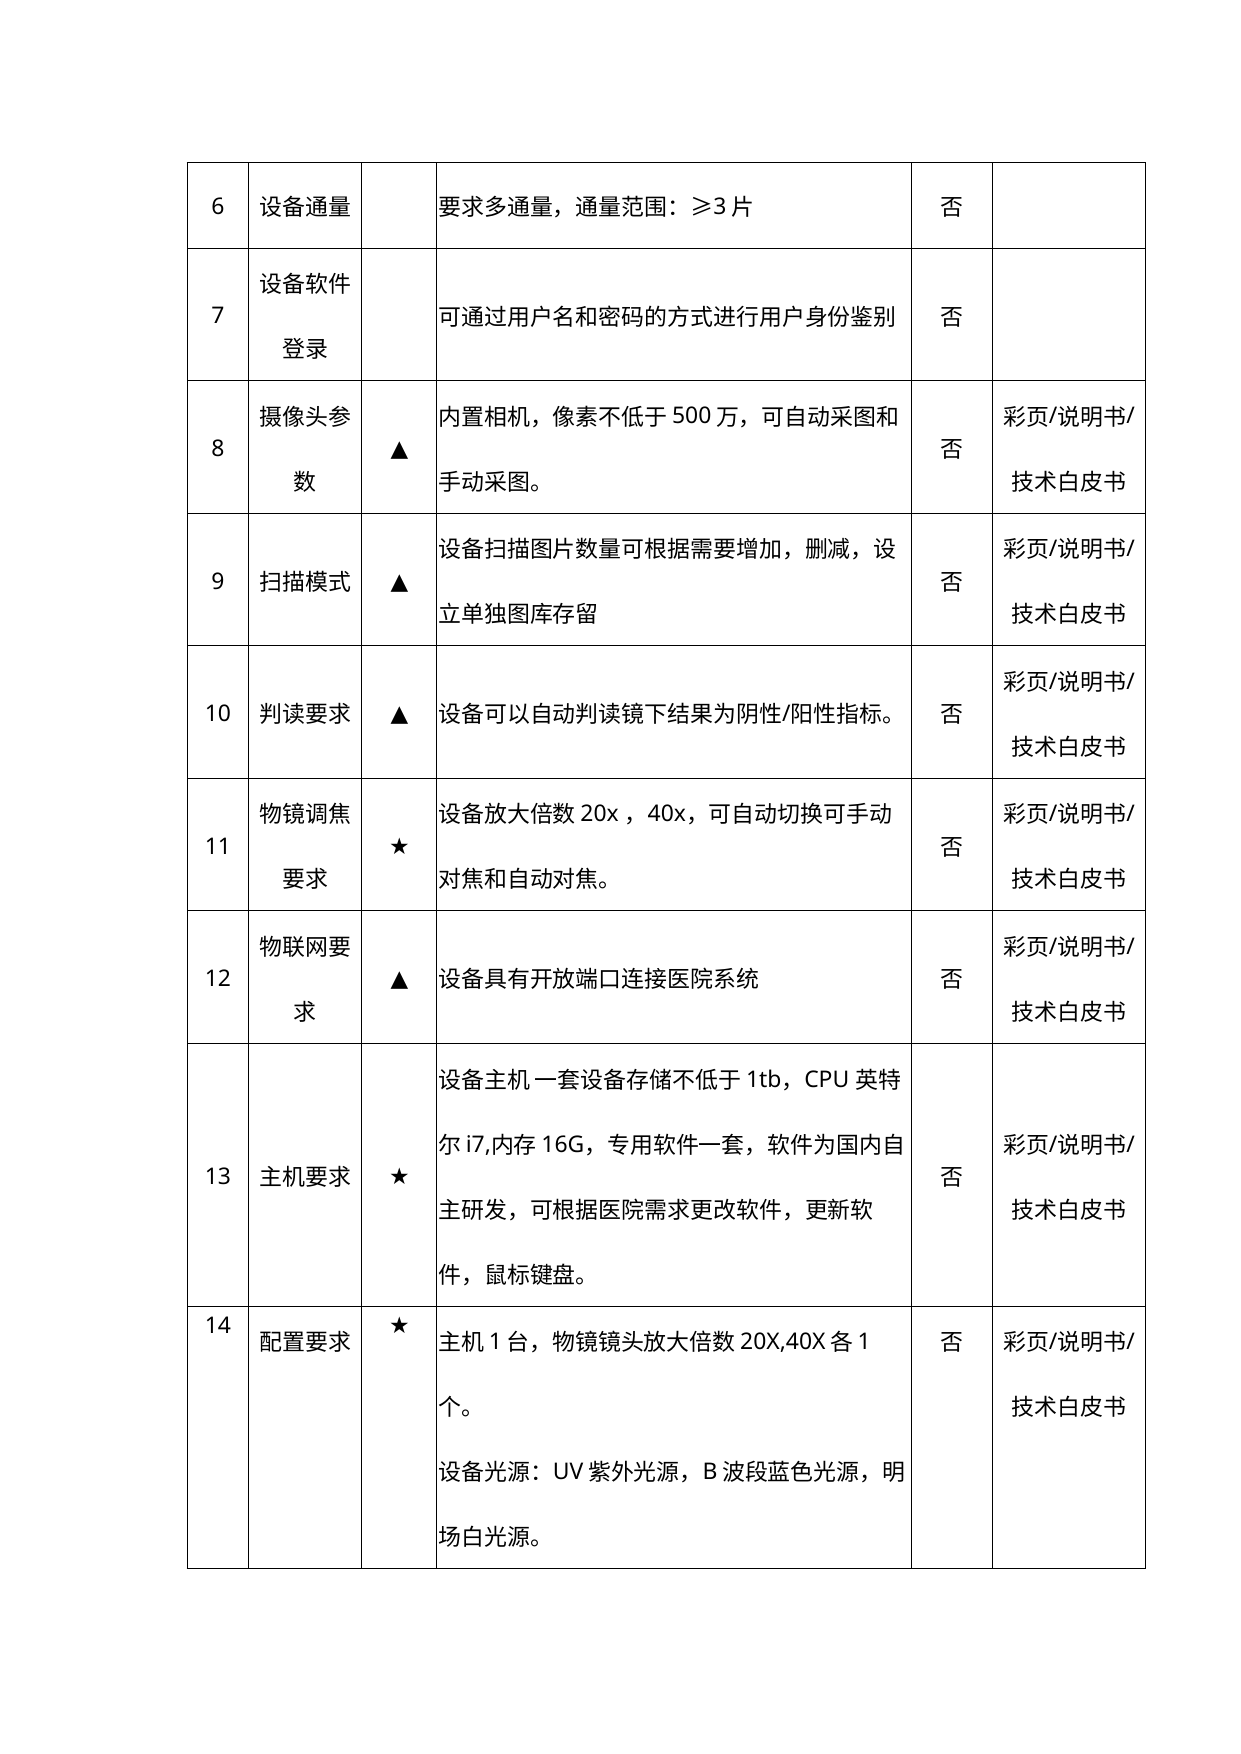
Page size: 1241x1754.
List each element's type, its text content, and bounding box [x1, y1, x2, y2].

table_cell ★ [362, 1307, 436, 1568]
table_cell 14 [188, 1307, 248, 1568]
table_cell 12 [188, 911, 248, 1043]
table_cell 内置相机，像素不低于500万，可自动采图和手动采图。 [437, 381, 911, 513]
table_cell 要求多通量，通量范围：≥3片 [437, 163, 911, 247]
table_cell ▲ [362, 646, 436, 778]
table_cell 否 [912, 1044, 992, 1306]
table_cell 否 [912, 163, 992, 247]
table_cell 可通过用户名和密码的方式进行用户身份鉴别 [437, 249, 911, 380]
table_cell 11 [188, 779, 248, 910]
table_cell 设备通量 [249, 163, 361, 247]
table_cell [362, 163, 436, 247]
table_cell 7 [188, 249, 248, 380]
table_cell [993, 249, 1145, 380]
table_cell [993, 163, 1145, 247]
table_cell ★ [362, 779, 436, 910]
table_cell 否 [912, 646, 992, 778]
table_cell 否 [912, 381, 992, 513]
table_cell ★ [362, 1044, 436, 1306]
table_cell ▲ [362, 911, 436, 1043]
table_cell 彩页/说明书/技术白皮书 [993, 381, 1145, 513]
table_cell 13 [188, 1044, 248, 1306]
table_cell 否 [912, 514, 992, 645]
table_cell 物联网要求 [249, 911, 361, 1043]
table_cell ▲ [362, 514, 436, 645]
table_cell 10 [188, 646, 248, 778]
table_cell 否 [912, 779, 992, 910]
table_cell 扫描模式 [249, 514, 361, 645]
table_cell ▲ [362, 381, 436, 513]
table_cell 彩页/说明书/技术白皮书 [993, 514, 1145, 645]
table_cell 设备具有开放端口连接医院系统 [437, 911, 911, 1043]
table_cell 设备可以自动判读镜下结果为阴性/阳性指标。 [437, 646, 911, 778]
table_cell 设备主机 一套设备存储不低于1tb，CPU 英特尔i7,内存16G，专用软件一套，软件为国内自主研发，可根据医院需求更改软件，更新软件，鼠标键盘。 [437, 1044, 911, 1306]
table_cell 摄像头参数 [249, 381, 361, 513]
table_cell 彩页/说明书/技术白皮书 [993, 779, 1145, 910]
table_cell 配置要求 [249, 1307, 361, 1568]
table_cell 彩页/说明书/技术白皮书 [993, 1044, 1145, 1306]
table_cell 设备放大倍数20x ，40x，可自动切换可手动对焦和自动对焦。 [437, 779, 911, 910]
table_cell [362, 249, 436, 380]
table_cell 设备扫描图片数量可根据需要增加，删减，设立单独图库存留 [437, 514, 911, 645]
table_cell 否 [912, 1307, 992, 1568]
table_cell 8 [188, 381, 248, 513]
table_cell 否 [912, 249, 992, 380]
table_cell 主机要求 [249, 1044, 361, 1306]
table_cell 否 [912, 911, 992, 1043]
table_cell 彩页/说明书/技术白皮书 [993, 1307, 1145, 1568]
table_cell 彩页/说明书/技术白皮书 [993, 911, 1145, 1043]
table_cell 设备软件登录 [249, 249, 361, 380]
table_cell 彩页/说明书/技术白皮书 [993, 646, 1145, 778]
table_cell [437, 1307, 911, 1568]
table_cell 判读要求 [249, 646, 361, 778]
table_cell 物镜调焦要求 [249, 779, 361, 910]
table_cell 6 [188, 163, 248, 247]
table_cell 9 [188, 514, 248, 645]
